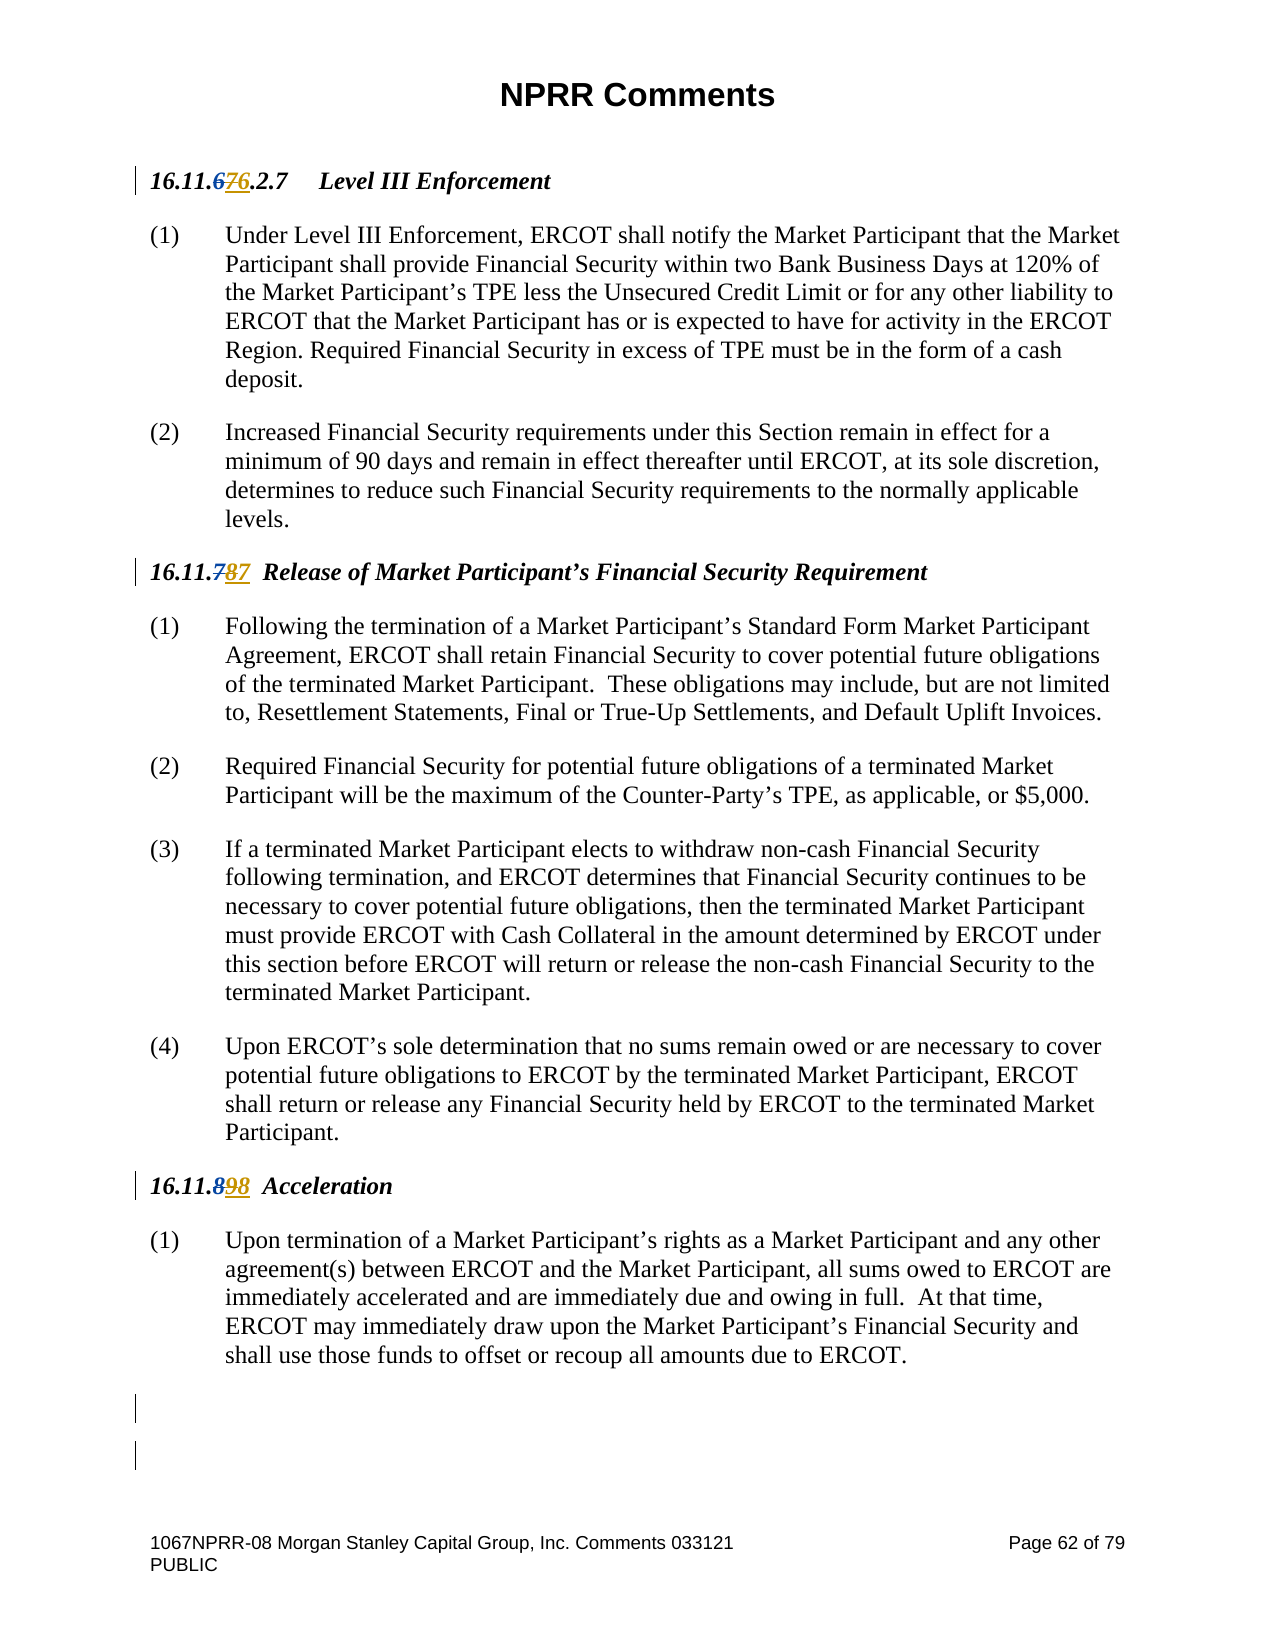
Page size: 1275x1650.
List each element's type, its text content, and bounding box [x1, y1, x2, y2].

text (1) Following the termination of a Market Participant’s Standard Form Market Participant Agreement, ERCOT shall retain Financial Security to cover potential future obligations of the terminated Market Participant. These obligations may include, but are not limited to, Resettlement Statements, Final or True-Up Settlements, and Default Uplift Invoices. [150, 611, 1125, 726]
text (1) Upon termination of a Market Participant’s rights as a Market Participant and any other agreement(s) between ERCOT and the Market Participant, all sums owed to ERCOT are immediately accelerated and are immediately due and owing in full. At that time, ERCOT may immediately draw upon the Market Participant’s Financial Security and shall use those funds to offset or recoup all amounts due to ERCOT. [150, 1225, 1125, 1369]
text (2) Required Financial Security for potential future obligations of a terminated Market Participant will be the maximum of the Counter-Party’s TPE, as applicable, or $5,000. [150, 751, 1125, 809]
text (1) Under Level III Enforcement, ERCOT shall notify the Market Participant that the Market Participant shall provide Financial Security within two Bank Business Days at 120% of the Market Participant’s TPE less the Unsecured Credit Limit or for any other liability to ERCOT that the Market Participant has or is expected to have for activity in the ERCOT Region. Required Financial Security in excess of TPE must be in the form of a cash deposit. [150, 220, 1125, 392]
text (2) Increased Financial Security requirements under this Section remain in effect for a minimum of 90 days and remain in effect thereafter until ERCOT, at its sole discretion, determines to reduce such Financial Security requirements to the normally applicable levels. [150, 417, 1125, 532]
text 16.11. Acceleration [150, 1171, 1125, 1200]
text 16.11..2.7 Level III Enforcement [150, 166, 1125, 195]
text (4) Upon ERCOT’s sole determination that no sums remain owed or are necessary to cover potential future obligations to ERCOT by the terminated Market Participant, ERCOT shall return or release any Financial Security held by ERCOT to the terminated Market Participant. [150, 1031, 1125, 1146]
text 16.11. Release of Market Participant’s Financial Security Requirement [150, 557, 1125, 586]
text (3) If a terminated Market Participant elects to withdraw non-cash Financial Security following termination, and ERCOT determines that Financial Security continues to be necessary to cover potential future obligations, then the terminated Market Participant must provide ERCOT with Cash Collateral in the amount determined by ERCOT under this section before ERCOT will return or release the non-cash Financial Security to the terminated Market Participant. [150, 834, 1125, 1006]
